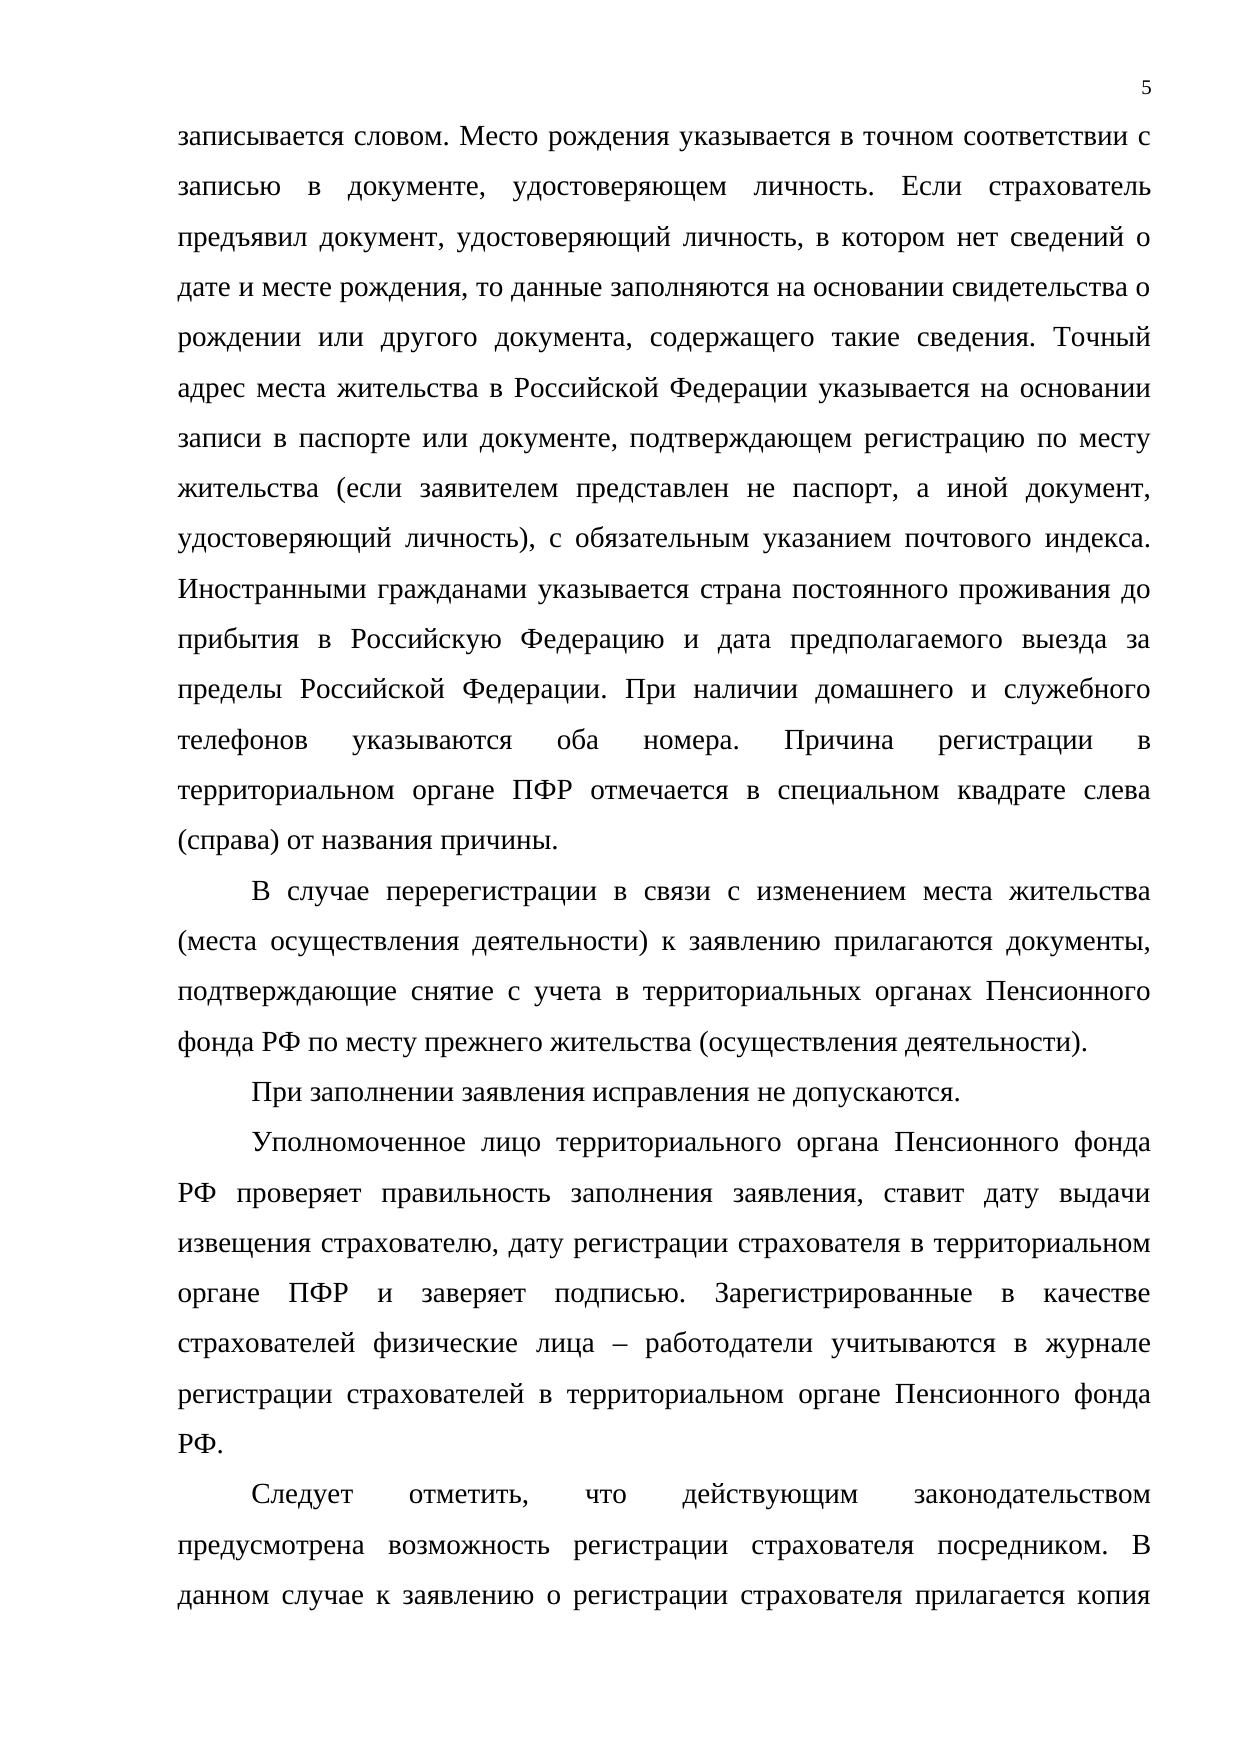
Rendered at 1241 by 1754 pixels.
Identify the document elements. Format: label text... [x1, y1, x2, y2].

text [177, 118, 1152, 856]
text При заполнении заявления исправления не допускаются. [177, 1074, 1152, 1108]
text В случае перерегистрации в связи с изменением места жительства (места осуществления деятельности) к заявлению прилагаются документы, подтверждающие снятие с учета в территориальных органах Пенсионного фонда РФ по месту прежнего жительства (осуществления деятельности). [177, 873, 1152, 1057]
text Уполномоченное лицо территориального органа Пенсионного фонда РФ проверяет правильность заполнения заявления, ставит дату выдачи извещения страхователю, дату регистрации страхователя в территориальном органе ПФР и заверяет подписью. Зарегистрированные в качестве страхователей физические лица – работодатели учитываются в журнале регистрации страхователей в территориальном органе Пенсионного фонда РФ. [177, 1124, 1152, 1460]
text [177, 1477, 1152, 1611]
